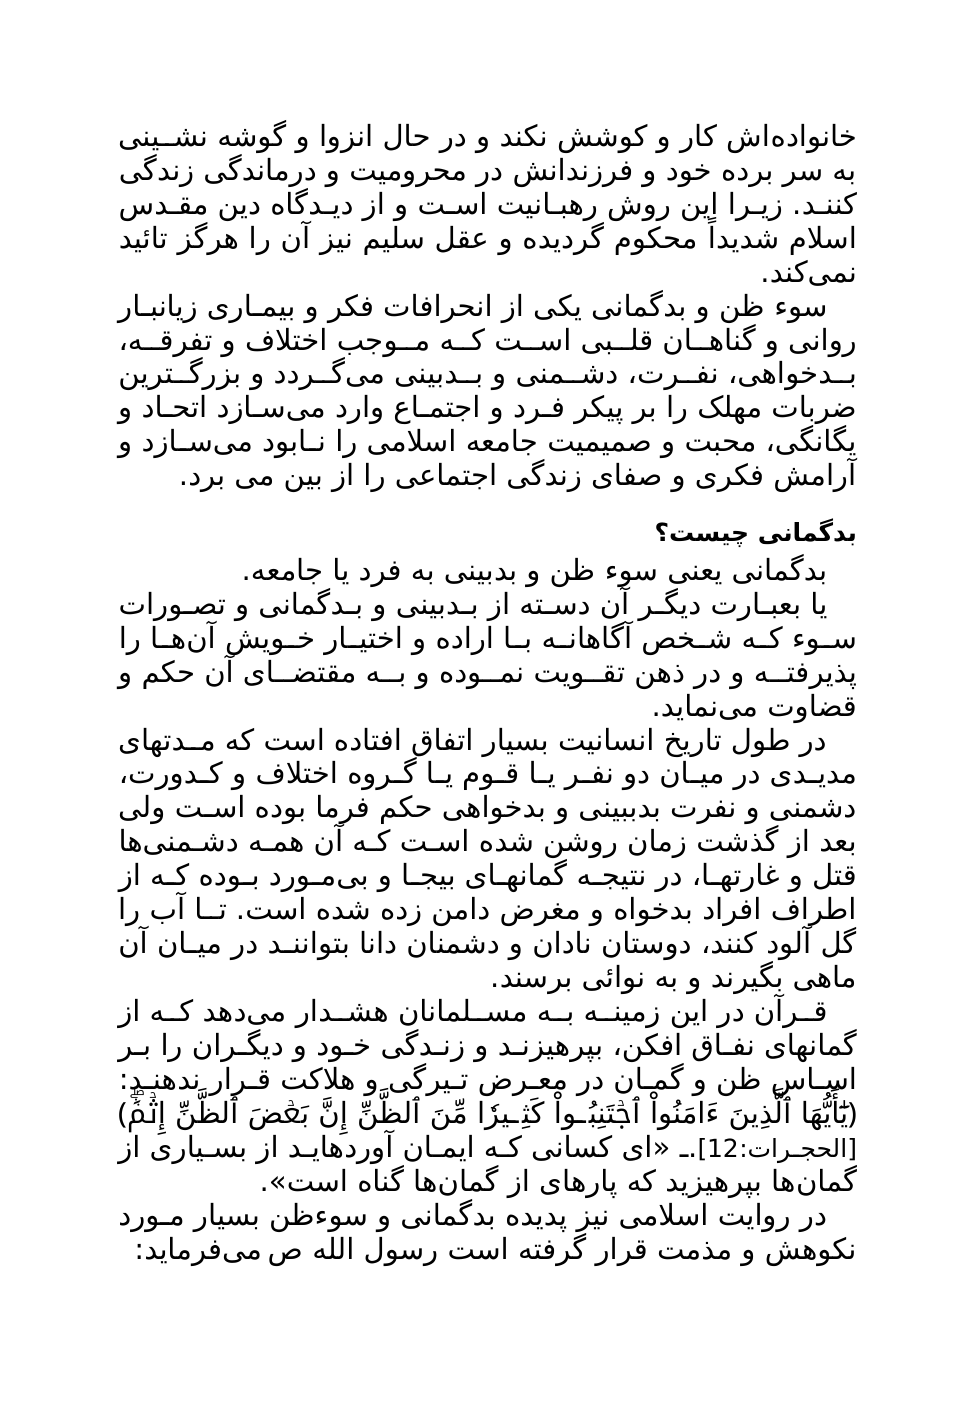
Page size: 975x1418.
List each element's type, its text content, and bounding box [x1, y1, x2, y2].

text بدگمانی یعنی سوء ‌ظن و بدبینی به فرد یا جامعه. [118, 553, 857, 587]
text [118, 119, 857, 289]
text در طول تاریخ انسانیت بسیار اتفاق افتاده است که مدتهای مدیدی در میان دو نفر یا قوم یا گروه اختلاف و کدورت، دشمنی و نفرت بدببینی و بدخواهی حکم فرما بوده است ولی بعد از گذشت زمان روشن شده است که آن همه دشمنی‌ها قتل و غارتها، در نتیجه گمانهای بیجا و بی‌مورد بوده که از اطراف افراد بدخواه و مغرض دامن زده شده است. تا آب را گل آلود کنند، دوستان نادان و دشمنان دانا بتوانند در میان آن ماهی بگیرند و به نوائی برسند. [118, 723, 857, 994]
text یا بعبارت دیگر آن دسته از بدبینی و بدگمانی و تصورات سوء که شخص آگاهانه با اراده و اختیار خویش آن‌ها را پذیرفته و در ذهن تقویت نموده و به مقتضای آن حکم و قضاوت می‌نماید. [118, 587, 857, 723]
text در روایت اسلامی نیز پدیده بدگمانی و سوء‌ظن بسیار مورد نکوهش و مذمت قرار گرفته است رسول الله ص می‌فرماید: [118, 1198, 857, 1266]
text قرآن در این زمینه به مسلمانان هشدار می‌دهد که از گمانهای نفاق افکن، بپرهیزند و زندگی خود و دیگران را بر اساس ظن و گمان در معرض تیرگی و هلاکت قرار ندهند: ﴿يَٰٓأَيُّهَا ٱلَّذِينَ ءَامَنُواْ ٱجۡتَنِبُواْ كَثِيرٗا مِّنَ ٱلظَّنِّ إِنَّ بَعۡضَ ٱلظَّنِّ إِثۡمٞۖ﴾ [الحجرات:12]. «اى کسانى که ایمان آورده‏اید از بسیارى از گمان‌ها بپرهیزید که پاره‏اى از گمان‌ها گناه است». [118, 994, 857, 1198]
text سوء‌ ظن و بدگمانی یکی از انحرافات فکر و بیماری زیانبار روانی و گناهان قلبی است که موجب اختلاف و تفرقه، بدخواهی، نفرت، دشمنی و بدبینی می‌گردد و بزرگترین ضربات مهلک را بر پیکر فرد و اجتماع وارد می‌سازد اتحاد و یگانگی، محبت و صمیمیت جامعه اسلامی را نابود می‌سازد و آرامش فکری و صفای زندگی اجتماعی را از بین می برد. [118, 289, 857, 493]
text بدگمانی چیست؟ [118, 518, 857, 547]
